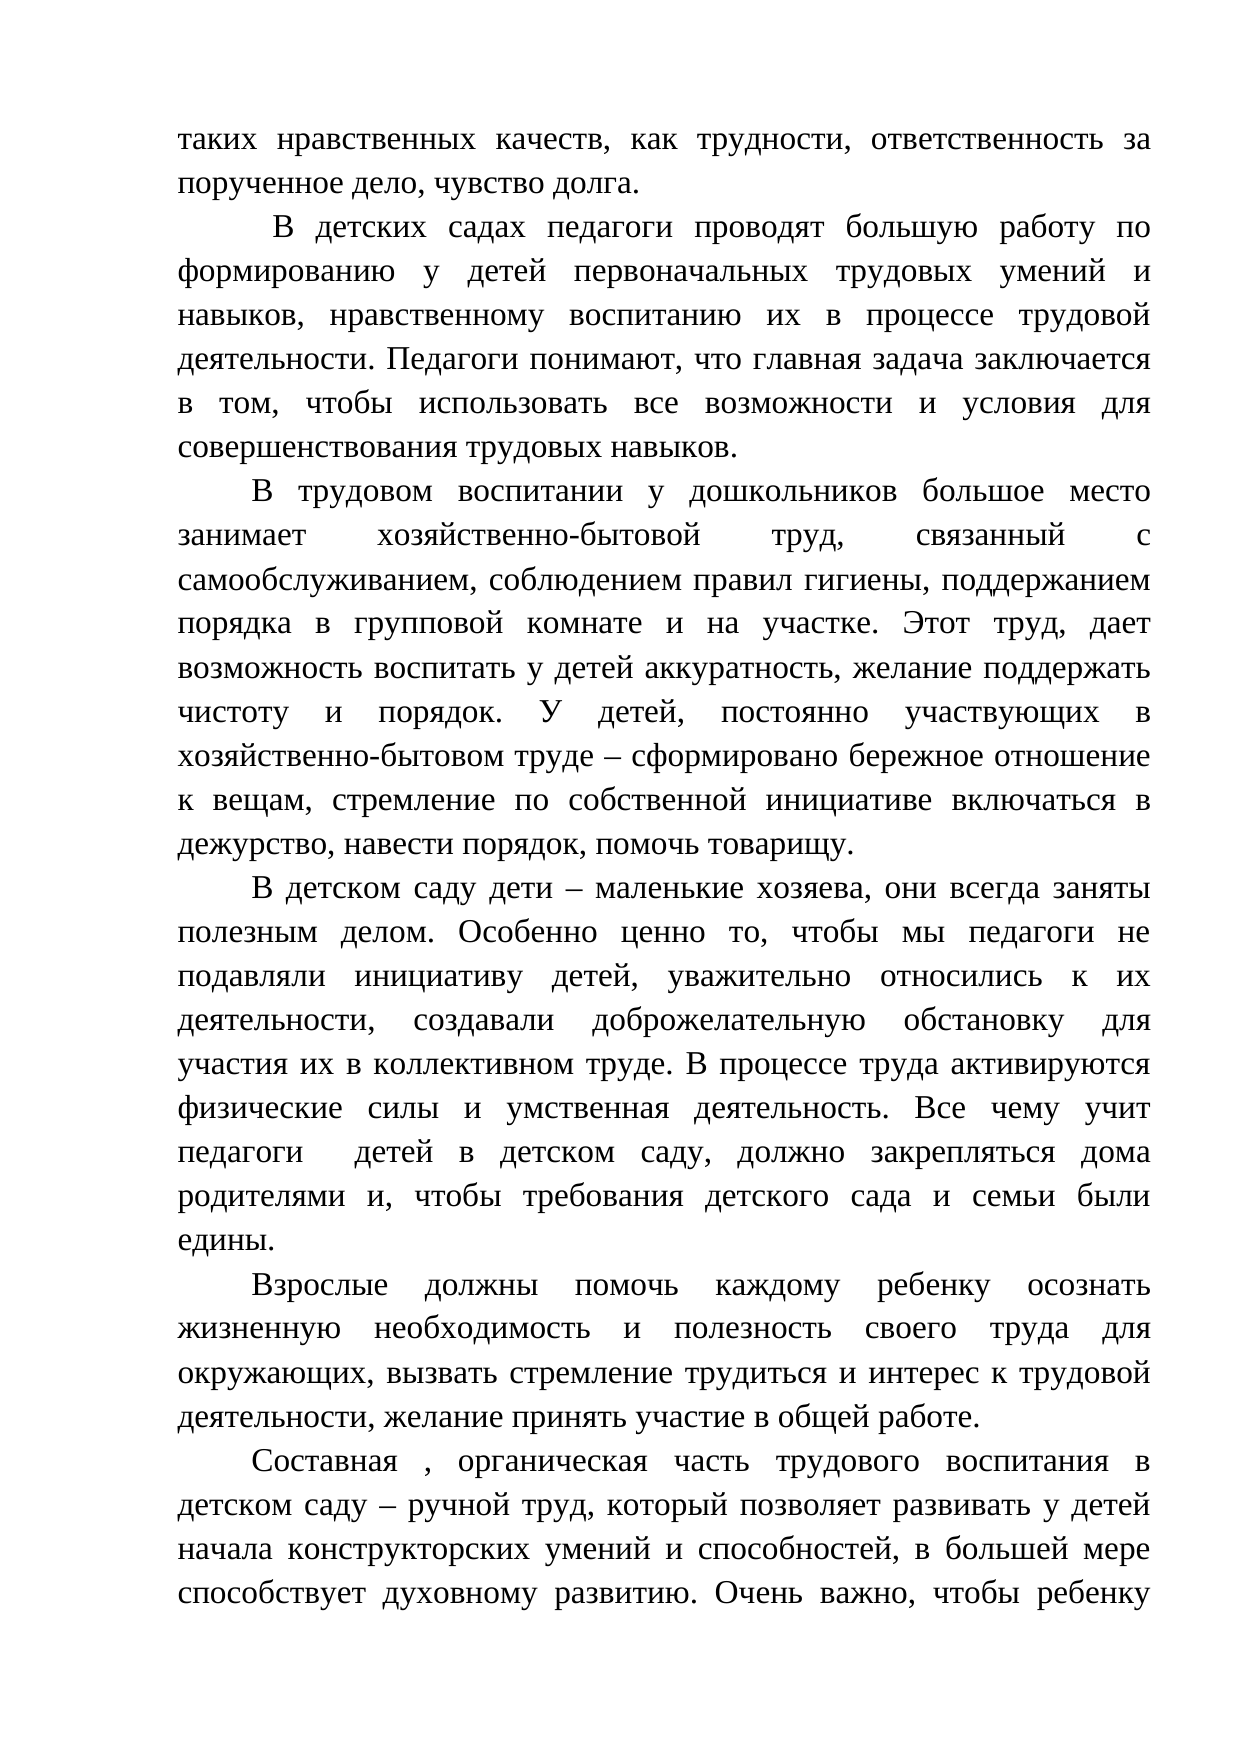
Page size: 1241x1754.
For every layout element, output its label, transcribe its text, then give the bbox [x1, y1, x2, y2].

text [177, 118, 1152, 201]
text В трудовом воспитании у дошкольников большое место занимает хозяйственно-бытовой труд, связанный с самообслуживанием, соблюдением правил гигиены, поддержанием порядка в групповой комнате и на участке. Этот труд, дает возможность воспитать у детей аккуратность, желание поддержать чистоту и порядок. У детей, постоянно участвующих в хозяйственно-бытовом труде – сформировано бережное отношение к вещам, стремление по собственной инициативе включаться в дежурство, навести порядок, помочь товарищу. [177, 471, 1152, 861]
text В детских садах педагоги проводят большую работу по формированию у детей первоначальных трудовых умений и навыков, нравственному воспитанию их в процессе трудовой деятельности. Педагоги понимают, что главная задача заключается в том, чтобы использовать все возможности и условия для совершенствования трудовых навыков. [177, 206, 1152, 465]
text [177, 1440, 1152, 1611]
text Взрослые должны помочь каждому ребенку осознать жизненную необходимость и полезность своего труда для окружающих, вызвать стремление трудиться и интерес к трудовой деятельности, желание принять участие в общей работе. [177, 1264, 1152, 1434]
text В детском саду дети – маленькие хозяева, они всегда заняты полезным делом. Особенно ценно то, чтобы мы педагоги не подавляли инициативу детей, уважительно относились к их деятельности, создавали доброжелательную обстановку для участия их в коллективном труде. В процессе труда активируются физические силы и умственная деятельность. Все чему учит педагоги детей в детском саду, должно закрепляться дома родителями и, чтобы требования детского сада и семьи были едины. [177, 867, 1152, 1258]
